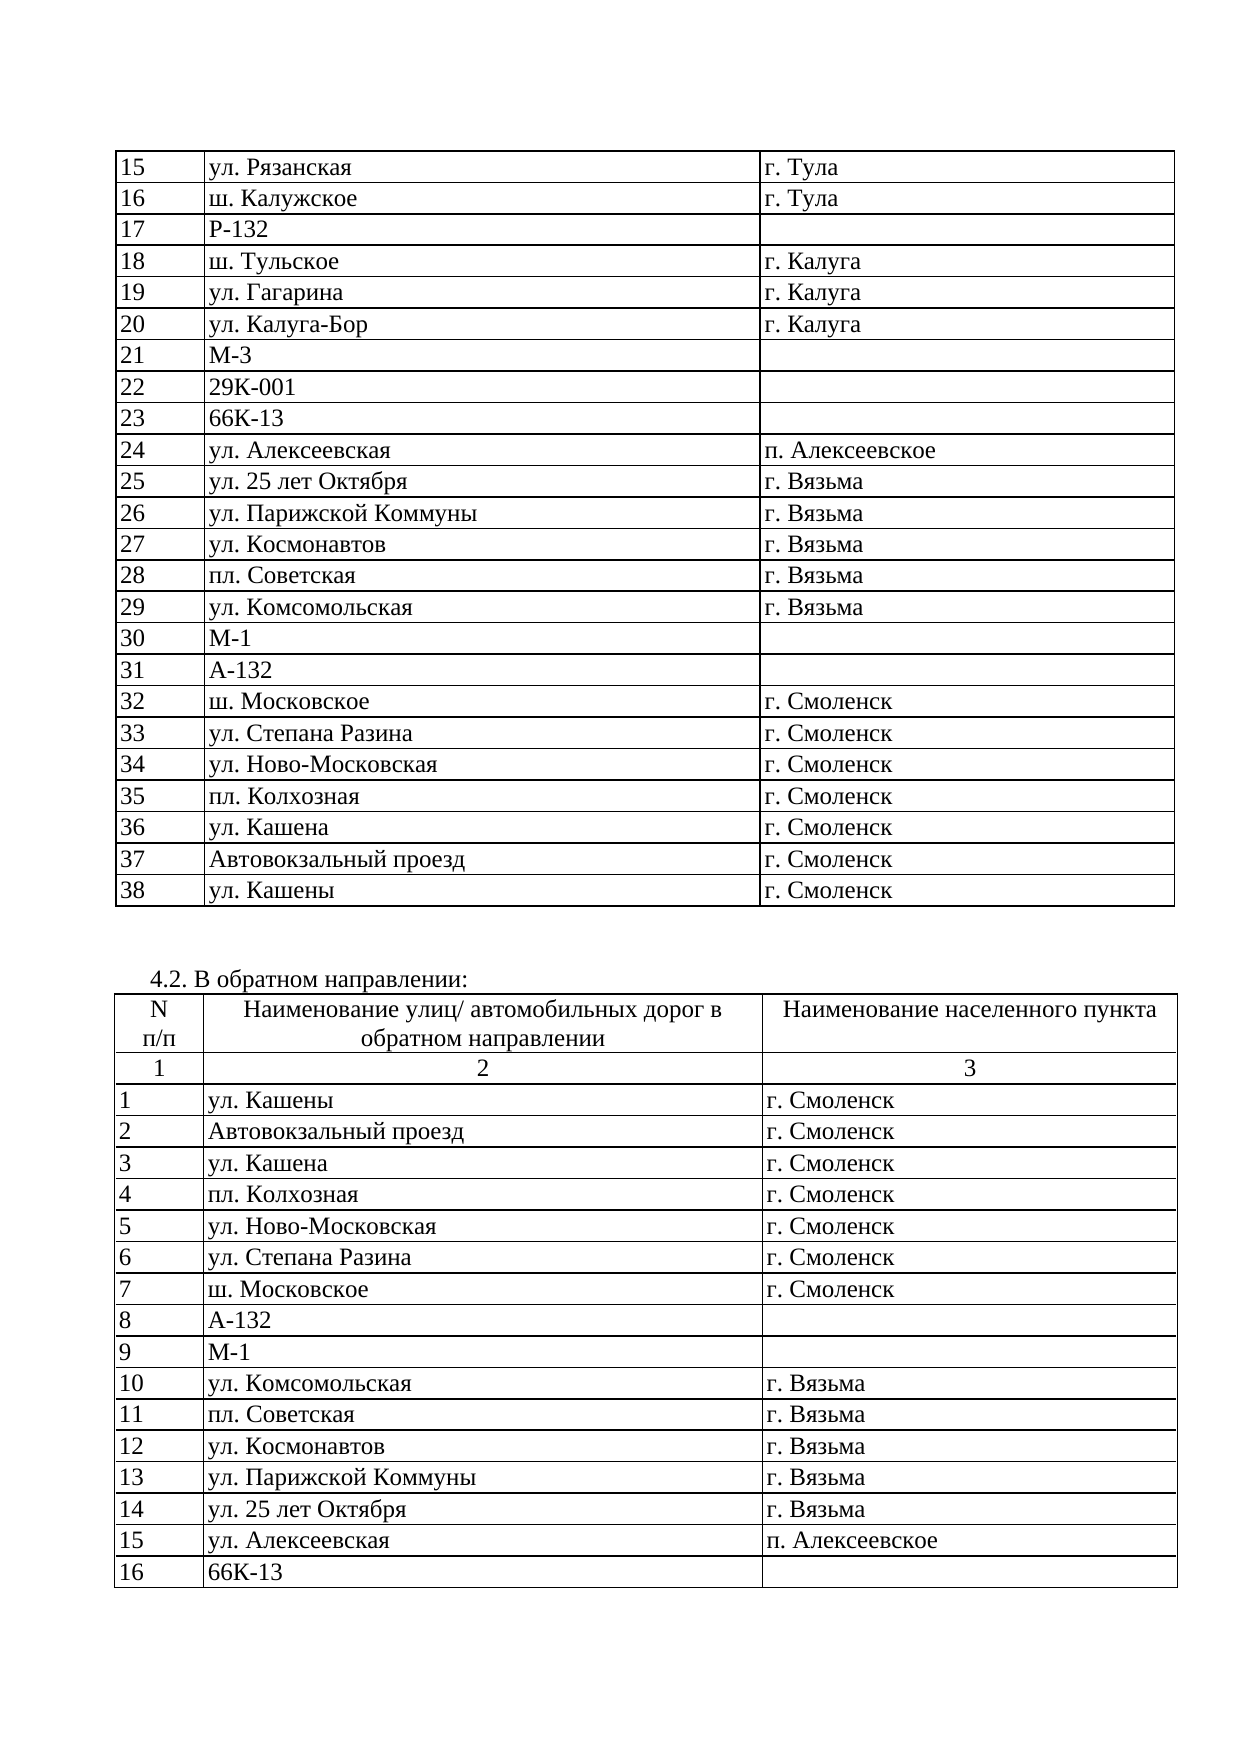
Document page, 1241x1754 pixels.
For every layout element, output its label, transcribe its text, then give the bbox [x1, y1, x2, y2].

table_cell г. Вязьма [763, 1398, 1177, 1429]
table_cell ул. Кашены [204, 1085, 762, 1115]
table_cell г. Смоленск [763, 1272, 1177, 1303]
table_cell г. Вязьма [761, 498, 1174, 527]
table_cell [761, 403, 1174, 433]
table_cell 9 [115, 1336, 203, 1366]
table_cell 19 [117, 277, 204, 307]
table_cell 66К-13 [204, 1557, 762, 1587]
table_cell [763, 1304, 1177, 1335]
table_cell ул. Кашены [205, 875, 759, 905]
table_cell Р-132 [205, 215, 759, 244]
table_cell г. Смоленск [763, 1115, 1177, 1146]
table_cell 66К-13 [205, 403, 759, 433]
table_cell г. Тула [761, 152, 1174, 181]
table_cell 7 [115, 1273, 203, 1303]
table_cell г. Калуга [761, 277, 1174, 307]
table_cell г. Вязьма [763, 1461, 1177, 1492]
table_cell г. Смоленск [761, 718, 1174, 748]
table_cell 36 [117, 812, 204, 842]
table_cell 17 [117, 215, 204, 244]
table_cell ул. Комсомольская [204, 1368, 762, 1398]
table_cell 18 [117, 246, 204, 276]
table_cell 30 [117, 623, 204, 653]
table_cell 1 [115, 1084, 203, 1115]
table_header Наименование улиц/ автомобильных дорог в обратном направлении [204, 995, 762, 1052]
table_cell 26 [117, 498, 204, 527]
table_cell ул. Степана Разина [204, 1242, 762, 1272]
table_cell ш. Калужское [205, 183, 759, 213]
table_cell г. Смоленск [761, 875, 1174, 905]
table_cell 28 [117, 561, 204, 590]
table_cell 4 [115, 1179, 203, 1209]
table_cell ул. Кашена [204, 1148, 762, 1178]
table_cell 13 [115, 1462, 203, 1492]
table_cell 3 [115, 1147, 203, 1178]
table_cell 2 [204, 1053, 762, 1083]
table_cell ш. Московское [204, 1274, 762, 1303]
table_cell пл. Советская [205, 561, 759, 590]
table_cell ул. Ново-Московская [205, 749, 759, 779]
table_cell 12 [115, 1430, 203, 1461]
table_cell 33 [117, 718, 204, 748]
table_cell г. Смоленск [761, 781, 1174, 811]
table_cell [763, 1555, 1177, 1587]
table_cell г. Смоленск [763, 1146, 1177, 1178]
table_cell М-3 [205, 340, 759, 370]
table_cell 34 [117, 749, 204, 779]
table_cell ш. Тульское [205, 246, 759, 276]
table_cell г. Смоленск [763, 1178, 1177, 1209]
table_cell Автовокзальный проезд [205, 844, 759, 873]
table_cell ул. Ново-Московская [204, 1211, 762, 1241]
table_cell 21 [117, 340, 204, 370]
table_cell ул. Алексеевская [204, 1525, 762, 1555]
table_cell пл. Колхозная [205, 781, 759, 811]
table_cell 2 [115, 1116, 203, 1146]
table_cell г. Калуга [761, 309, 1174, 339]
table_cell М-1 [204, 1337, 762, 1366]
table_cell 3 [763, 1052, 1177, 1083]
table_cell ул. Калуга-Бор [205, 309, 759, 339]
table_cell ш. Московское [205, 686, 759, 716]
table_cell А-132 [204, 1305, 762, 1335]
table_cell г. Вязьма [761, 561, 1174, 590]
table_cell 29 [117, 592, 204, 622]
table_cell [761, 340, 1174, 370]
table_cell пл. Колхозная [204, 1179, 762, 1209]
table_cell ул. Кашена [205, 812, 759, 842]
table_cell Автовокзальный проезд [204, 1116, 762, 1146]
table_cell г. Вязьма [763, 1366, 1177, 1398]
table_cell 25 [117, 466, 204, 496]
table_cell ул. 25 лет Октября [205, 466, 759, 496]
table_cell ул. Комсомольская [205, 592, 759, 622]
table_cell ул. Рязанская [205, 152, 759, 181]
table_cell г. Вязьма [761, 529, 1174, 559]
table_cell 38 [117, 875, 204, 905]
table_header N п/п [115, 995, 203, 1052]
table_cell 14 [115, 1493, 203, 1524]
table_cell г. Смоленск [761, 844, 1174, 873]
text 4.2. В обратном направлении: [150, 964, 1090, 993]
table_cell ул. Парижской Коммуны [205, 498, 759, 527]
table_cell 16 [115, 1556, 203, 1587]
table_cell 15 [117, 152, 204, 181]
table_cell ул. Парижской Коммуны [204, 1462, 762, 1492]
table_cell г. Вязьма [761, 466, 1174, 496]
table_cell 24 [117, 435, 204, 464]
table_cell г. Вязьма [763, 1492, 1177, 1524]
table_cell [761, 372, 1174, 402]
table_cell 32 [117, 686, 204, 716]
table_cell 27 [117, 529, 204, 559]
table_header Наименование населенного пункта [763, 995, 1177, 1052]
table_cell 10 [115, 1368, 203, 1398]
table_cell пл. Советская [204, 1400, 762, 1429]
table_cell 11 [115, 1399, 203, 1429]
table_cell 35 [117, 781, 204, 811]
table_cell 1 [115, 1053, 203, 1083]
table_cell 16 [117, 183, 204, 213]
table_cell 29К-001 [205, 372, 759, 402]
table_cell г. Смоленск [763, 1083, 1177, 1115]
table_cell г. Смоленск [761, 686, 1174, 716]
table_cell 5 [115, 1210, 203, 1241]
table_cell 37 [117, 844, 204, 873]
table_cell ул. Космонавтов [205, 529, 759, 559]
table_cell п. Алексеевское [761, 435, 1174, 464]
table_cell г. Смоленск [761, 749, 1174, 779]
table_cell 22 [117, 372, 204, 402]
table_cell п. Алексеевское [763, 1524, 1177, 1555]
table_cell ул. Космонавтов [204, 1431, 762, 1461]
table_cell ул. Степана Разина [205, 718, 759, 748]
table_cell ул. Алексеевская [205, 435, 759, 464]
table_cell г. Тула [761, 183, 1174, 213]
table_cell [761, 623, 1174, 653]
table_cell А-132 [205, 655, 759, 685]
table_cell 6 [115, 1242, 203, 1272]
table_cell г. Вязьма [761, 592, 1174, 622]
table_cell 8 [115, 1305, 203, 1335]
table_cell М-1 [205, 623, 759, 653]
table_cell г. Смоленск [761, 812, 1174, 842]
table_cell 20 [117, 309, 204, 339]
table_cell [761, 655, 1174, 685]
table_cell [763, 1335, 1177, 1366]
table_cell 31 [117, 655, 204, 685]
table_cell г. Смоленск [763, 1241, 1177, 1272]
table_cell ул. 25 лет Октября [204, 1494, 762, 1524]
table_cell [761, 215, 1174, 244]
table_cell г. Вязьма [763, 1429, 1177, 1461]
table_cell г. Калуга [761, 246, 1174, 276]
table_cell г. Смоленск [763, 1209, 1177, 1241]
table_cell 23 [117, 403, 204, 433]
table_cell 15 [115, 1525, 203, 1555]
table_cell ул. Гагарина [205, 277, 759, 307]
